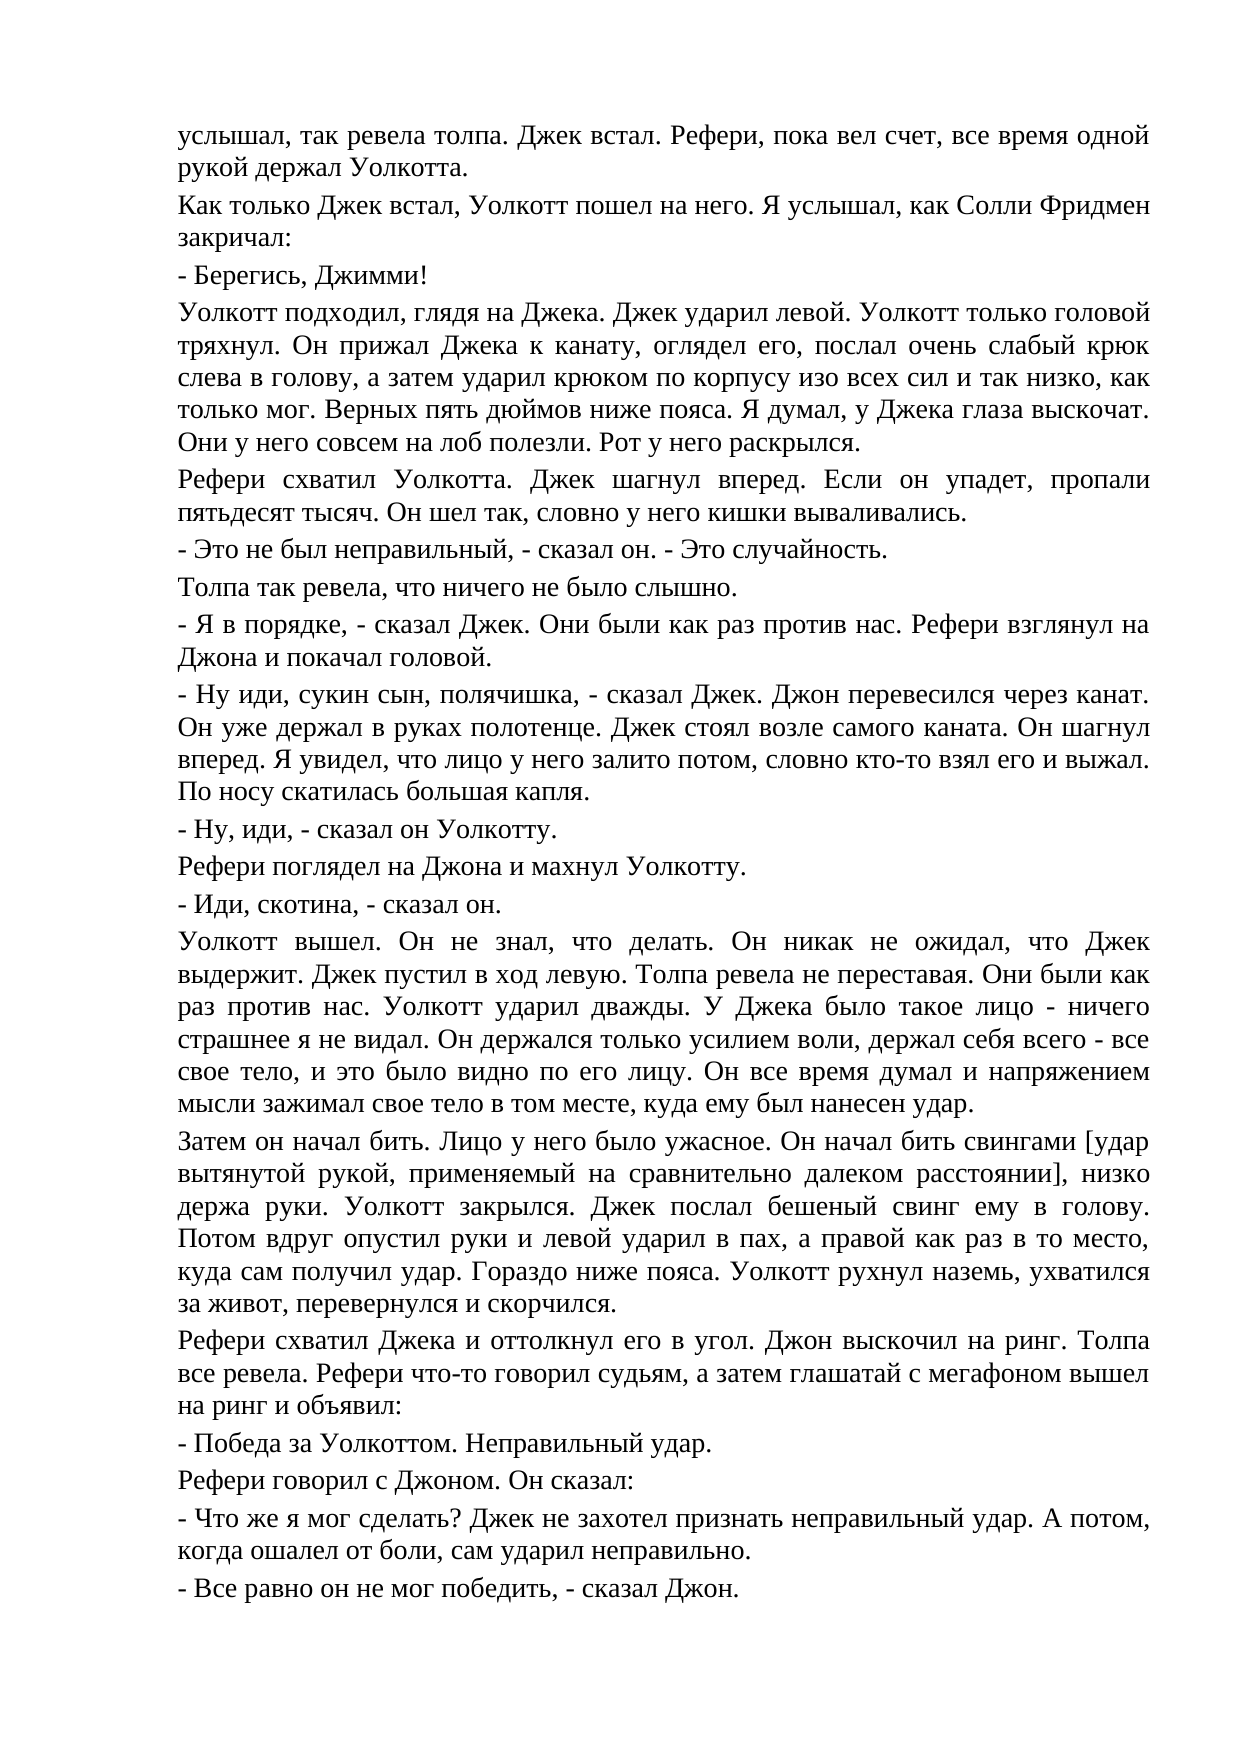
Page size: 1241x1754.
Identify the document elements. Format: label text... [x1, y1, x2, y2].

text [177, 118, 1152, 183]
text Затем он начал бить. Лицо у него было ужасное. Он начал бить свингами [удар вытянутой рукой, применяемый на сравнительно далеком расстоянии], низко держа руки. Уолкотт закрылся. Джек послал бешеный свинг ему в голову. Потом вдруг опустил руки и левой ударил в пах, а правой как раз в то место, куда сам получил удар. Гораздо ниже пояса. Уолкотт рухнул наземь, ухватился за живот, перевернулся и скорчился. [177, 1124, 1152, 1318]
text - Иди, скотина, - сказал он. [177, 887, 1152, 919]
text - Все равно он не мог победить, - сказал Джон. [177, 1571, 1152, 1603]
text - Это не был неправильный, - сказал он. - Это случайность. [177, 532, 1152, 565]
text - Ну, иди, - сказал он Уолкотту. [177, 812, 1152, 844]
text Рефери поглядел на Джона и махнул Уолкотту. [177, 849, 1152, 882]
text Рефери говорил с Джоном. Он сказал: [177, 1463, 1152, 1496]
text - Я в порядке, - сказал Джек. Они были как раз против нас. Рефери взглянул на Джона и покачал головой. [177, 607, 1152, 672]
text - Берегись, Джимми! [177, 258, 1152, 290]
text - Победа за Уолкоттом. Неправильный удар. [177, 1426, 1152, 1458]
text Толпа так ревела, что ничего не было слышно. [177, 570, 1152, 602]
text Рефери схватил Уолкотта. Джек шагнул вперед. Если он упадет, пропали пятьдесят тысяч. Он шел так, словно у него кишки вываливались. [177, 462, 1152, 527]
text Как только Джек встал, Уолкотт пошел на него. Я услышал, как Солли Фридмен закричал: [177, 188, 1152, 253]
text Уолкотт вышел. Он не знал, что делать. Он никак не ожидал, что Джек выдержит. Джек пустил в ход левую. Толпа ревела не переставая. Они были как раз против нас. Уолкотт ударил дважды. У Джека было такое лицо - ничего страшнее я не видал. Он держался только усилием воли, держал себя всего - все свое тело, и это было видно по его лицу. Он все время думал и напряжением мысли зажимал свое тело в том месте, куда ему был нанесен удар. [177, 924, 1152, 1119]
text - Ну иди, сукин сын, полячишка, - сказал Джек. Джон перевесился через канат. Он уже держал в руках полотенце. Джек стоял возле самого каната. Он шагнул вперед. Я увидел, что лицо у него залито потом, словно кто-то взял его и выжал. По носу скатилась большая капля. [177, 677, 1152, 807]
text Уолкотт подходил, глядя на Джека. Джек ударил левой. Уолкотт только головой тряхнул. Он прижал Джека к канату, оглядел его, послал очень слабый крюк слева в голову, а затем ударил крюком по корпусу изо всех сил и так низко, как только мог. Верных пять дюймов ниже пояса. Я думал, у Джека глаза выскочат. Они у него совсем на лоб полезли. Рот у него раскрылся. [177, 295, 1152, 457]
text Рефери схватил Джека и оттолкнул его в угол. Джон выскочил на ринг. Толпа все ревела. Рефери что-то говорил судьям, а затем глашатай с мегафоном вышел на ринг и объявил: [177, 1323, 1152, 1421]
text - Что же я мог сделать? Джек не захотел признать неправильный удар. А потом, когда ошалел от боли, сам ударил неправильно. [177, 1501, 1152, 1566]
